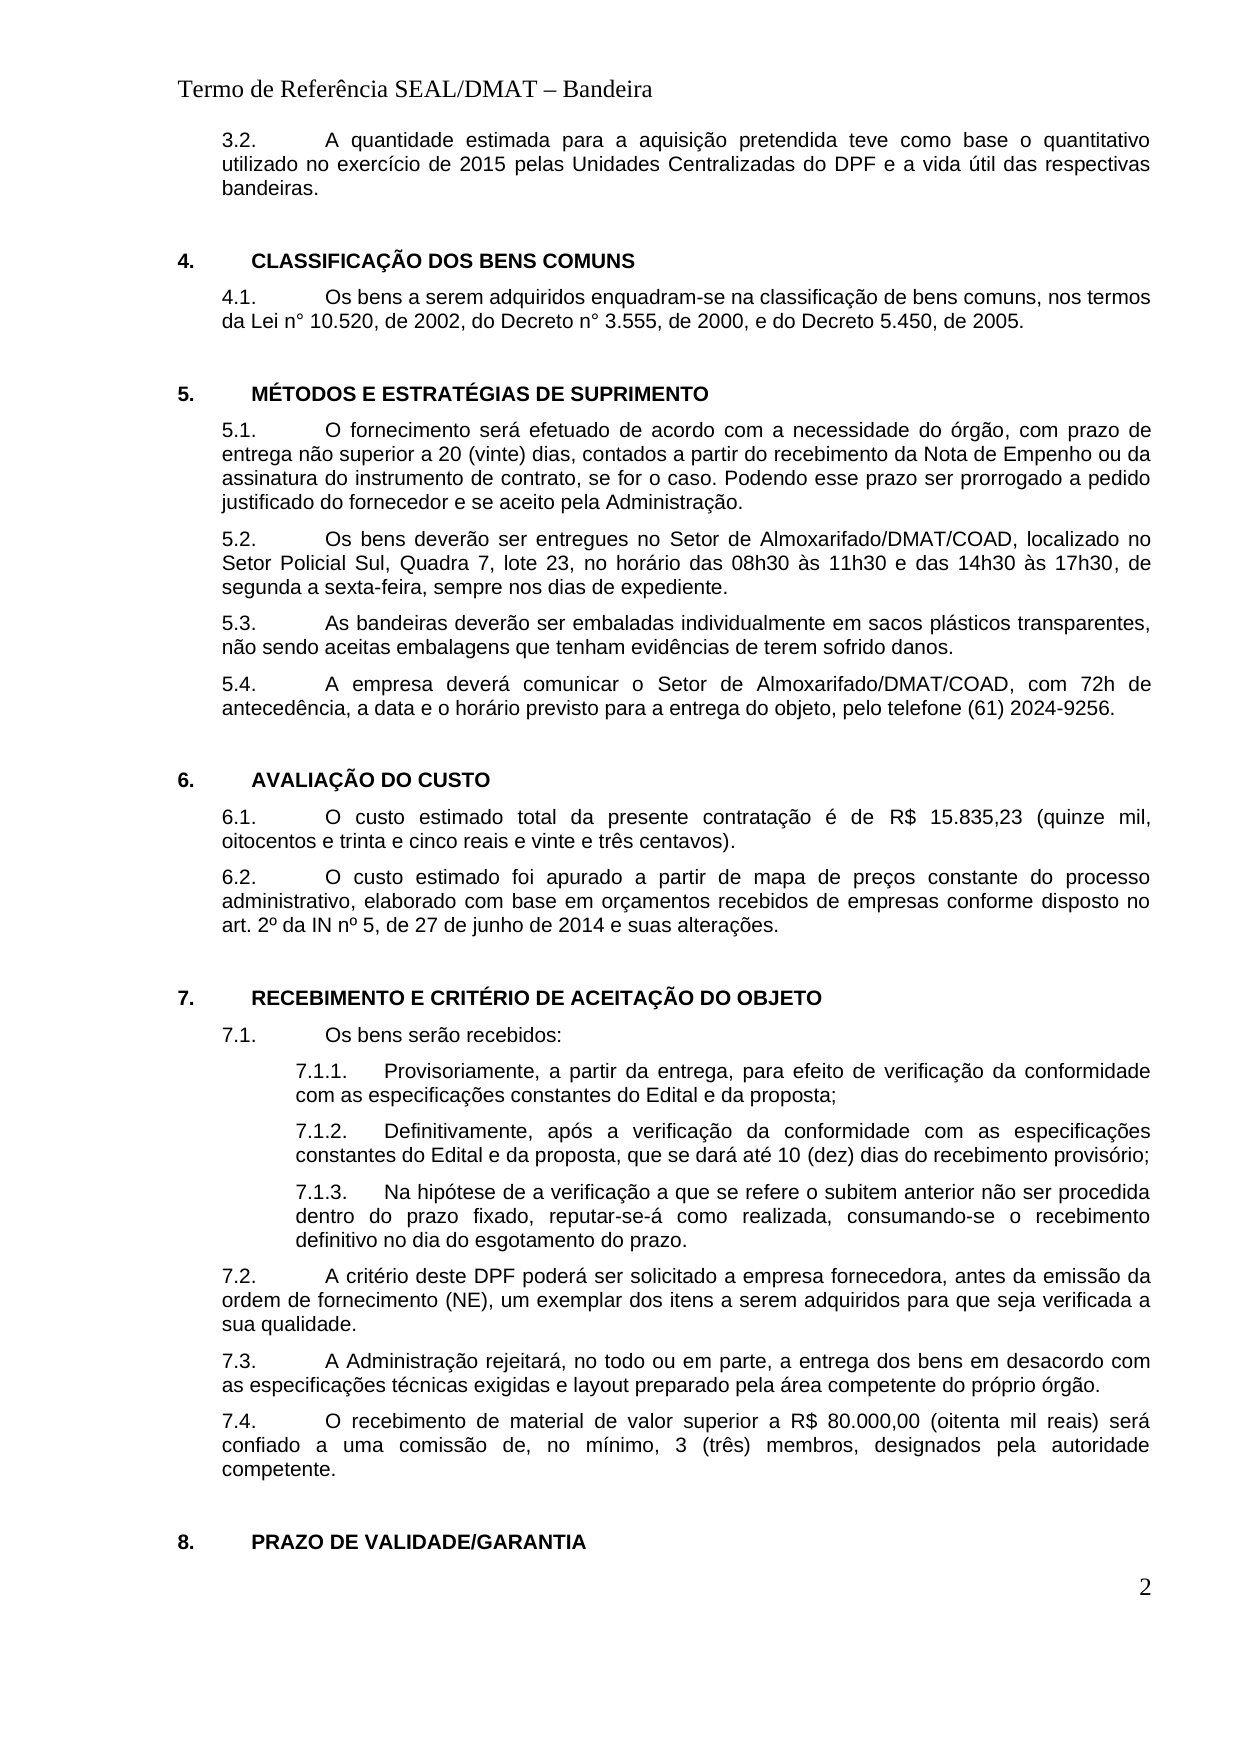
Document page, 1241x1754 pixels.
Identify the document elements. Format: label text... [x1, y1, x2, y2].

list MÉTODOS E ESTRATÉGIAS DE SUPRIMENTO [177, 382, 1152, 406]
list Definitivamente, após a verificação da conformidade com as especificações constantes do Edital e da proposta, que se dará até 10 (dez) dias do recebimento provisório; [295, 1119, 1152, 1167]
list A Administração rejeitará, no todo ou em parte, a entrega dos bens em desacordo com as especificações técnicas exigidas e layout preparado pela área competente do próprio órgão. [222, 1348, 1152, 1396]
list Os bens deverão ser entregues no Setor de Almoxarifado/DMAT/COAD, localizado no Setor Policial Sul, Quadra 7, lote 23, no horário das 08h30 às 11h30 e das 14h30 às 17h30, de segunda a sexta-feira, sempre nos dias de expediente. [222, 527, 1152, 598]
list Provisoriamente, a partir da entrega, para efeito de verificação da conformidade com as especificações constantes do Edital e da proposta; [295, 1059, 1152, 1107]
list A empresa deverá comunicar o Setor de Almoxarifado/DMAT/COAD, com 72h de antecedência, a data e o horário previsto para a entrega do objeto, pelo telefone (61) 2024-9256. [222, 671, 1152, 719]
list Os bens a serem adquiridos enquadram-se na classificação de bens comuns, nos termos da Lei n° 10.520, de 2002, do Decreto n° 3.555, de 2000, e do Decreto 5.450, de 2005. [222, 285, 1152, 333]
list CLASSIFICAÇÃO DOS BENS COMUNS [177, 248, 1152, 272]
list Na hipótese de a verificação a que se refere o subitem anterior não ser procedida dentro do prazo fixado, reputar-se-á como realizada, consumando-se o recebimento definitivo no dia do esgotamento do prazo. [295, 1180, 1152, 1252]
list O fornecimento será efetuado de acordo com a necessidade do órgão, com prazo de entrega não superior a 20 (vinte) dias, contados a partir do recebimento da Nota de Empenho ou da assinatura do instrumento de contrato, se for o caso. Podendo esse prazo ser prorrogado a pedido justificado do fornecedor e se aceito pela Administração. [222, 418, 1152, 514]
list AVALIAÇÃO DO CUSTO [177, 768, 1152, 792]
list As bandeiras deverão ser embaladas individualmente em sacos plásticos transparentes, não sendo aceitas embalagens que tenham evidências de terem sofrido danos. [222, 611, 1152, 659]
list RECEBIMENTO E CRITÉRIO DE ACEITAÇÃO DO OBJETO [177, 986, 1152, 1010]
list O recebimento de material de valor superior a R$ 80.000,00 (oitenta mil reais) será confiado a uma comissão de, no mínimo, 3 (três) membros, designados pela autoridade competente. [222, 1409, 1152, 1481]
list PRAZO DE VALIDADE/GARANTIA [177, 1530, 1152, 1554]
list O custo estimado total da presente contratação é de R$ 15.835,23 (quinze mil, oitocentos e trinta e cinco reais e vinte e três centavos). [222, 805, 1152, 853]
list Os bens serão recebidos: [222, 1022, 1152, 1046]
list A critério deste DPF poderá ser solicitado a empresa fornecedora, antes da emissão da ordem de fornecimento (NE), um exemplar dos itens a serem adquiridos para que seja verificada a sua qualidade. [222, 1264, 1152, 1336]
list O custo estimado foi apurado a partir de mapa de preços constante do processo administrativo, elaborado com base em orçamentos recebidos de empresas conforme disposto no art. 2º da IN nº 5, de 27 de junho de 2014 e suas alterações. [222, 865, 1152, 937]
list A quantidade estimada para a aquisição pretendida teve como base o quantitativo utilizado no exercício de 2015 pelas Unidades Centralizadas do DPF e a vida útil das respectivas bandeiras. [222, 128, 1152, 199]
